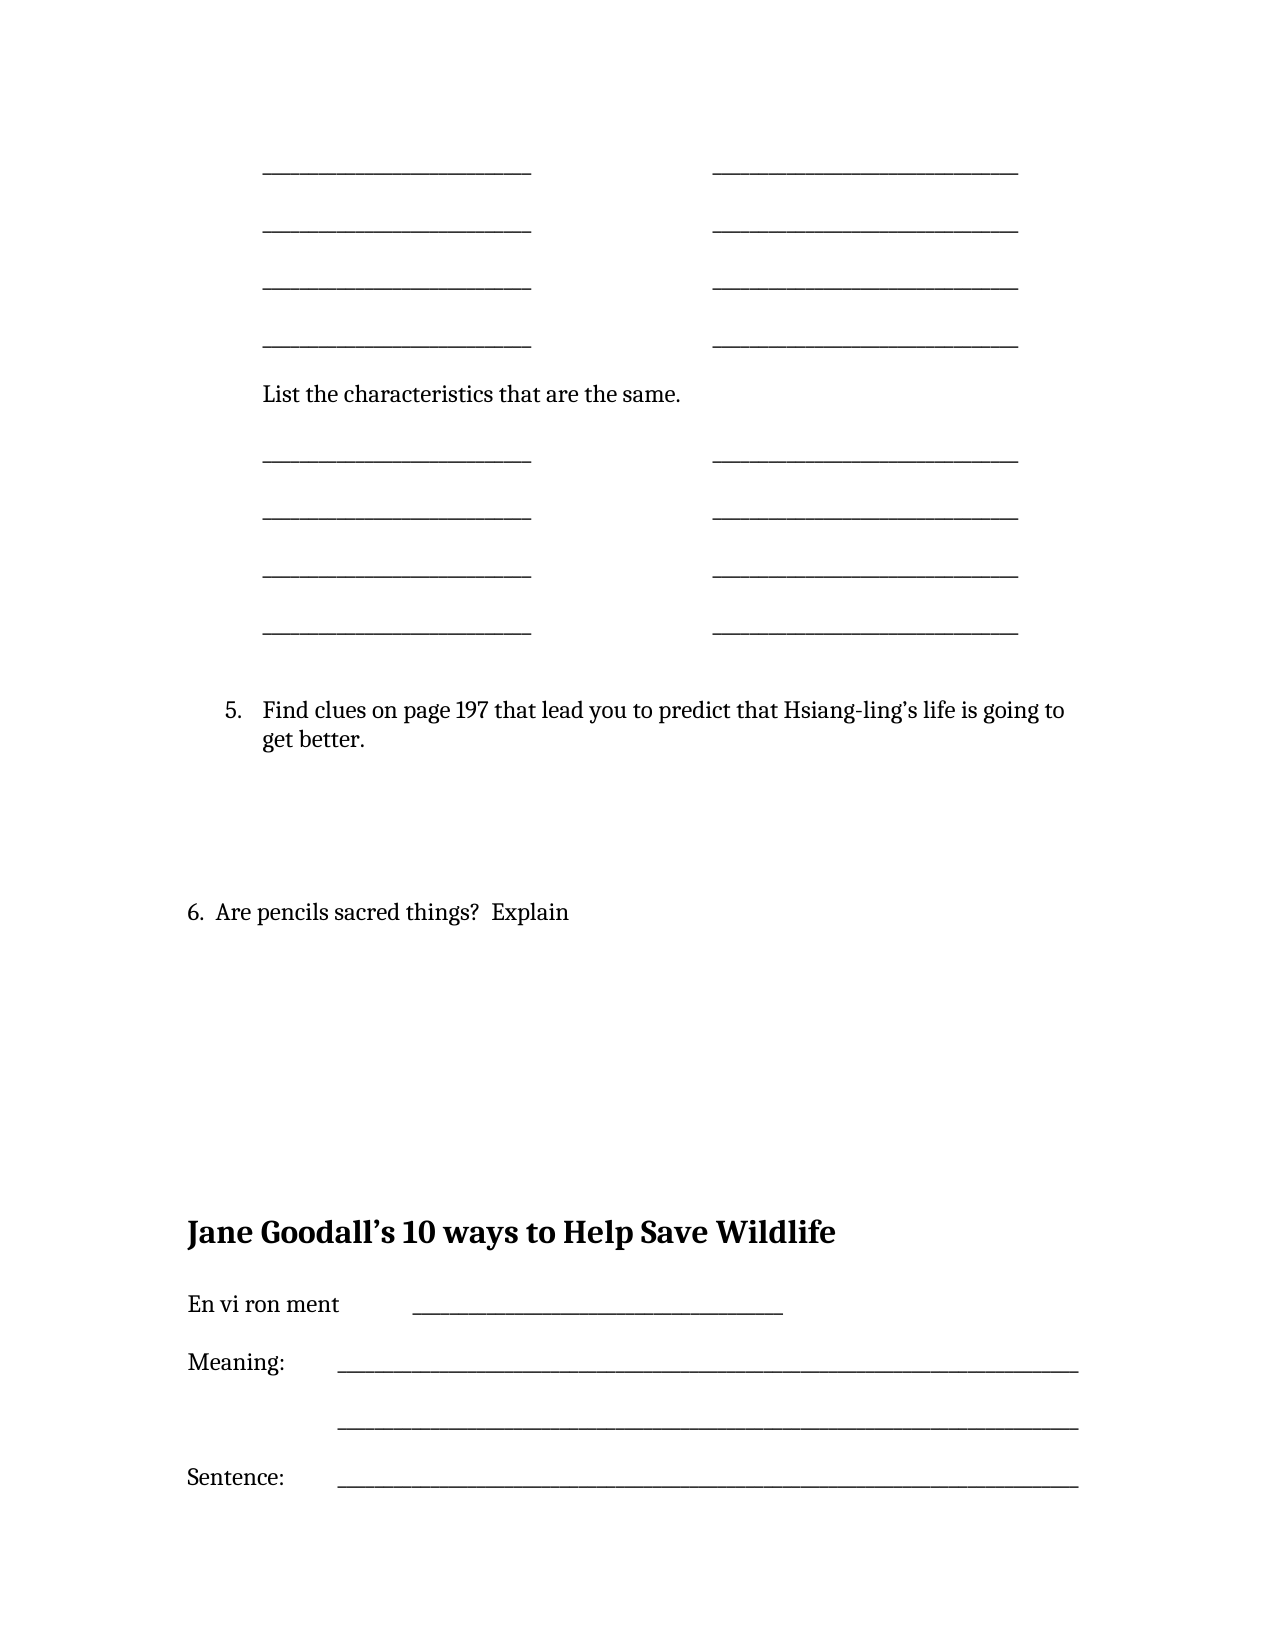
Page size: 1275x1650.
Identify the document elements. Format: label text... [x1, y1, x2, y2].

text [187, 1405, 1087, 1434]
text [262, 150, 1087, 179]
text _____________________________ _________________________________ [262, 610, 1087, 639]
text Meaning: ________________________________________________________________________________ [187, 1348, 1087, 1377]
text _____________________________ _________________________________ [262, 495, 1087, 524]
text _____________________________ _________________________________ [262, 437, 1087, 466]
list Find clues on page 197 that lead you to predict that Hsiang-ling’s life is going to get better. [225, 696, 1087, 754]
text List the characteristics that are the same. [262, 380, 1087, 409]
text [262, 265, 1087, 294]
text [262, 207, 1087, 236]
text En vi ron ment ________________________________________ [187, 1290, 1087, 1319]
text _____________________________ _________________________________ [262, 552, 1087, 581]
text Sentence: ________________________________________________________________________________ [187, 1463, 1087, 1492]
text 6. Are pencils sacred things? Explain [187, 897, 1087, 926]
text Jane Goodall’s 10 ways to Help Save Wildlife [187, 1214, 1087, 1252]
text _____________________________ _________________________________ [262, 322, 1087, 351]
